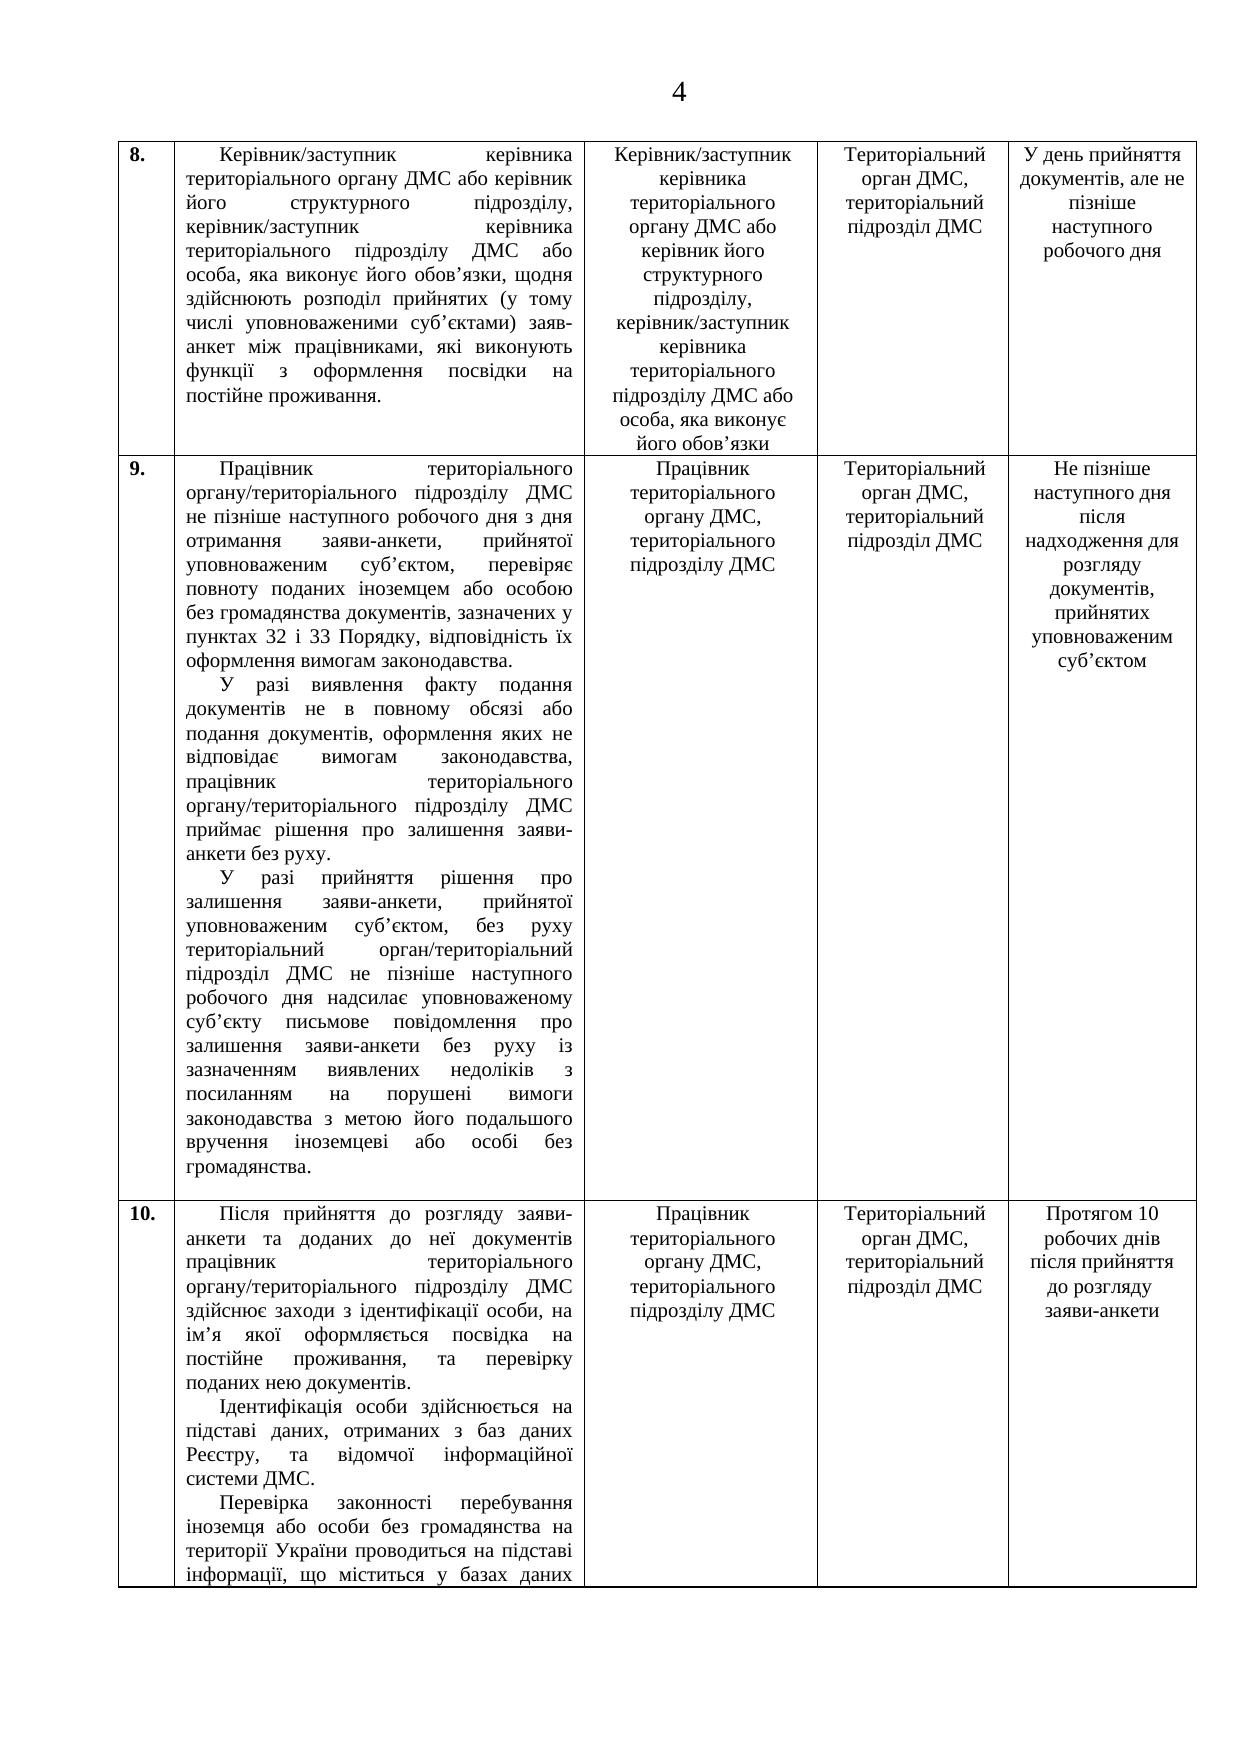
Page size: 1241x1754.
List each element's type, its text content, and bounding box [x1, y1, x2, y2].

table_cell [1009, 1201, 1196, 1586]
table_cell Працівник територіального органу ДМС, територіального підрозділу ДМС [585, 456, 817, 1200]
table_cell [585, 1201, 817, 1586]
table_cell Працівник територіального органу/територіального підрозділу ДМС не пізніше наступного робочого дня з дня отримання заяви-анкети, прийнятої уповноваженим суб’єктом, перевіряє повноту поданих іноземцем або особою без громадянства документів, зазначених у пунктах 32 і 33 Порядку, відповідність їх оформлення вимогам законодавства. У разі виявлення факту подання документів не в повному обсязі або подання документів, оформлення яких не відповідає вимогам законодавства, працівник територіального органу/територіального підрозділу ДМС приймає рішення про залишення заяви-анкети без руху. У разі прийняття рішення про залишення заяви-анкети, прийнятої уповноваженим суб’єктом, без руху територіальний орган/територіальний підрозділ ДМС не пізніше наступного робочого дня надсилає уповноваженому суб’єкту письмове повідомлення про залишення заяви-анкети без руху із зазначенням виявлених недоліків з посиланням на порушені вимоги законодавства з метою його подальшого вручення іноземцеві або особі без громадянства. [175, 456, 584, 1200]
table_cell Керівник/заступник керівника територіального органу ДМС або керівник його структурного підрозділу, керівник/заступник керівника територіального підрозділу ДМС або особа, яка виконує його обов’язки [585, 142, 817, 455]
table_cell 8. [119, 142, 174, 455]
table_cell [818, 1201, 1008, 1586]
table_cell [175, 1201, 584, 1586]
table_cell 10. [119, 1201, 174, 1586]
table_cell Керівник/заступник керівника територіального органу ДМС або керівник його структурного підрозділу, керівник/заступник керівника територіального підрозділу ДМС або особа, яка виконує його обов’язки, щодня здійснюють розподіл прийнятих (у тому числі уповноваженими суб’єктами) заяв-анкет між працівниками, які виконують функції з оформлення посвідки на постійне проживання. [175, 142, 584, 455]
table_cell 9. [119, 456, 174, 1200]
table_cell Не пізніше наступного дня після надходження для розгляду документів, прийнятих уповноваженим суб’єктом [1009, 456, 1196, 1200]
table_cell Територіальний орган ДМС, територіальний підрозділ ДМС [818, 456, 1008, 1200]
table_cell Територіальний орган ДМС, територіальний підрозділ ДМС [818, 142, 1008, 455]
table_cell У день прийняття документів, але не пізніше наступного робочого дня [1009, 142, 1196, 455]
